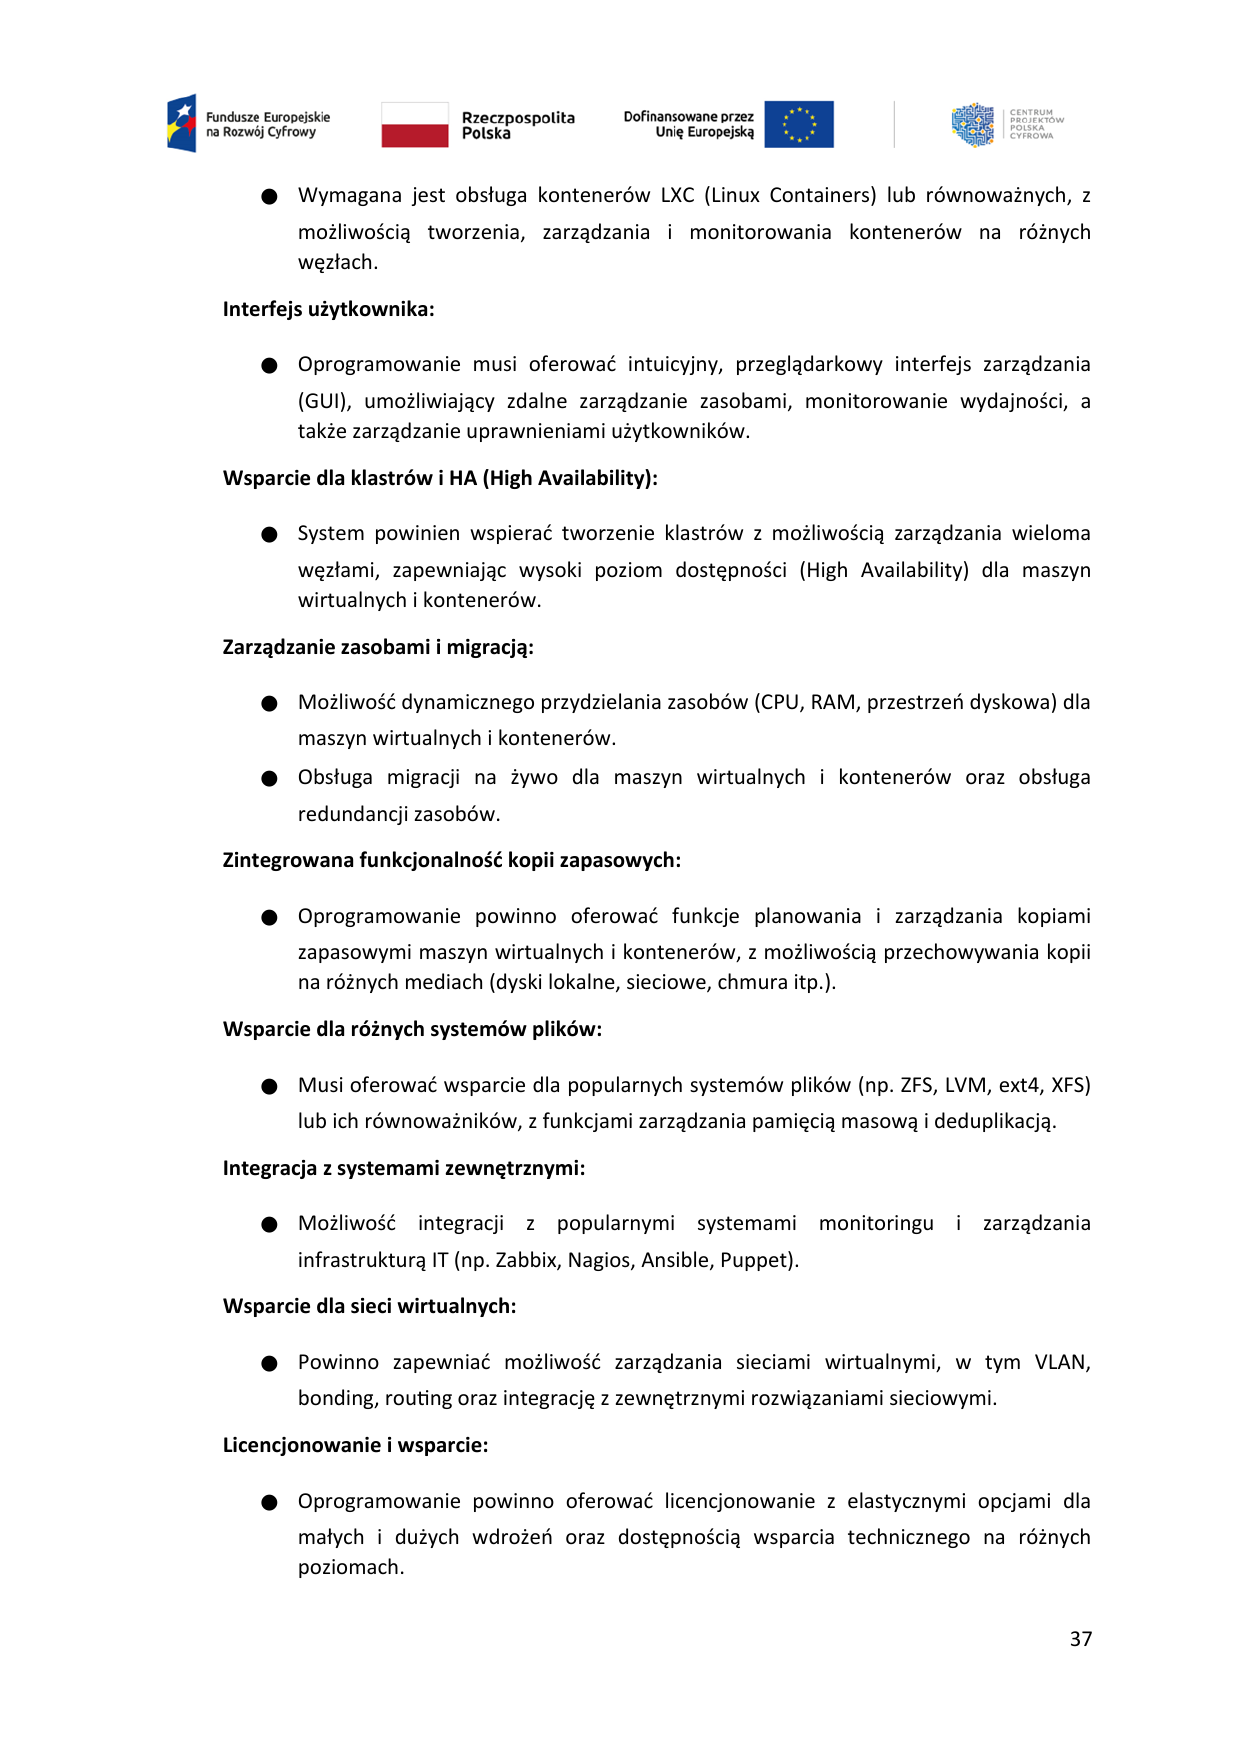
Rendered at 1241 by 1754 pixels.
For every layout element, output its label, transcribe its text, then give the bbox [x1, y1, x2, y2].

text Interfejs użytkownika: [223, 294, 1093, 322]
picture [147, 73, 1093, 172]
list System powinien wspierać tworzenie klastrów z możliwością zarządzania wieloma węzłami, zapewniając wysoki poziom dostępności (High Availability) dla maszyn wirtualnych i kontenerów. [260, 510, 1093, 613]
list Oprogramowanie powinno oferować funkcje planowania i zarządzania kopiami zapasowymi maszyn wirtualnych i kontenerów, z możliwością przechowywania kopii na różnych mediach (dyski lokalne, sieciowe, chmura itp.). [260, 892, 1093, 996]
list Możliwość integracji z popularnymi systemami monitoringu i zarządzania infrastrukturą IT (np. Zabbix, Nagios, Ansible, Puppet). [260, 1200, 1093, 1273]
text Zintegrowana funkcjonalność kopii zapasowych: [223, 846, 1093, 873]
list Musi oferować wsparcie dla popularnych systemów plików (np. ZFS, LVM, ext4, XFS) lub ich równoważników, z funkcjami zarządzania pamięcią masową i deduplikacją. [260, 1061, 1093, 1134]
list Wymagana jest obsługa kontenerów LXC (Linux Containers) lub równoważnych, z możliwością tworzenia, zarządzania i monitorowania kontenerów na różnych węzłach. [260, 172, 1093, 275]
text Integracja z systemami zewnętrznymi: [223, 1153, 1093, 1181]
text Wsparcie dla różnych systemów plików: [223, 1014, 1093, 1042]
text Wsparcie dla klastrów i HA (High Availability): [223, 463, 1093, 491]
list Oprogramowanie musi oferować intuicyjny, przeglądarkowy interfejs zarządzania (GUI), umożliwiający zdalne zarządzanie zasobami, monitorowanie wydajności, a także zarządzanie uprawnieniami użytkowników. [260, 341, 1093, 444]
text Zarządzanie zasobami i migracją: [223, 632, 1093, 660]
list Obsługa migracji na żywo dla maszyn wirtualnych i kontenerów oraz obsługa redundancji zasobów. [260, 754, 1093, 827]
list Możliwość dynamicznego przydzielania zasobów (CPU, RAM, przestrzeń dyskowa) dla maszyn wirtualnych i kontenerów. [260, 679, 1093, 752]
text Wsparcie dla sieci wirtualnych: [223, 1292, 1093, 1320]
list Powinno zapewniać możliwość zarządzania sieciami wirtualnymi, w tym VLAN, bonding, routing oraz integrację z zewnętrznymi rozwiązaniami sieciowymi. [260, 1338, 1093, 1411]
text Licencjonowanie i wsparcie: [223, 1430, 1093, 1458]
list Oprogramowanie powinno oferować licencjonowanie z elastycznymi opcjami dla małych i dużych wdrożeń oraz dostępnością wsparcia technicznego na różnych poziomach. [260, 1477, 1093, 1580]
